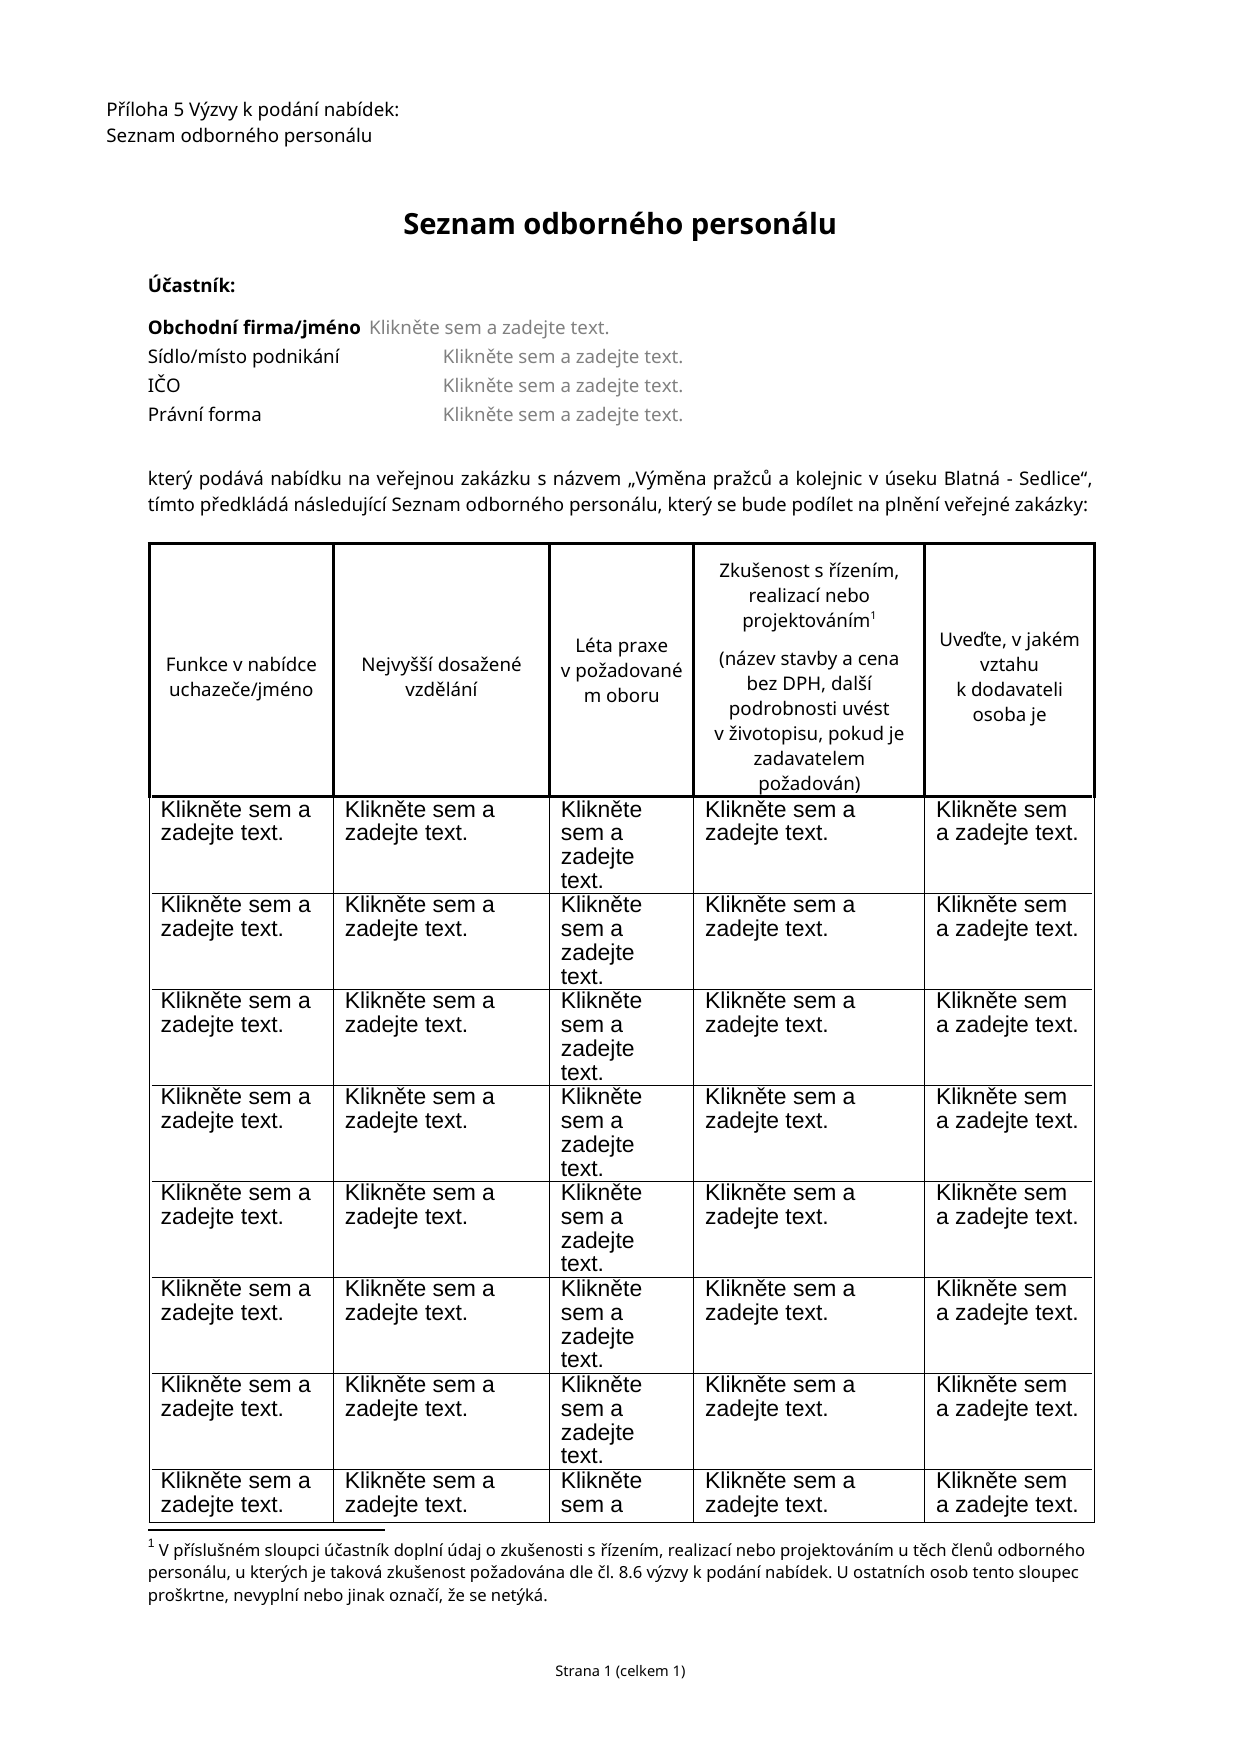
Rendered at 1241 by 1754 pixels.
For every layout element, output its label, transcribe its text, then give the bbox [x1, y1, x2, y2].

table_header Nejvyšší dosažené vzdělání [335, 545, 548, 795]
table_header Léta praxe v požadovaném oboru [551, 545, 692, 795]
table_header Zkušenost s řízením, realizací nebo projektováním (název stavby a cena bez DPH, další podrobnosti uvést v životopisu, pokud je zadavatelem požadován) [695, 545, 923, 795]
table_header Uveďte, v jakém vztahu k dodavateli osoba je [926, 545, 1093, 795]
text který podává nabídku na veřejnou zakázku s názvem „Výměna pražců a kolejnic v úseku Blatná - Sedlice“, tímto předkládá následující Seznam odborného personálu, který se bude podílet na plnění veřejné zakázky: [148, 465, 1093, 516]
title Seznam odborného personálu [148, 203, 1093, 243]
text Právní forma [148, 398, 1093, 427]
table_header Funkce v nabídce uchazeče/jméno [151, 545, 332, 795]
text Obchodní firma/jméno [148, 311, 1093, 340]
text Účastník: [148, 268, 1093, 299]
text Sídlo/místo podnikání [148, 340, 1093, 369]
text IČO [148, 369, 1093, 398]
